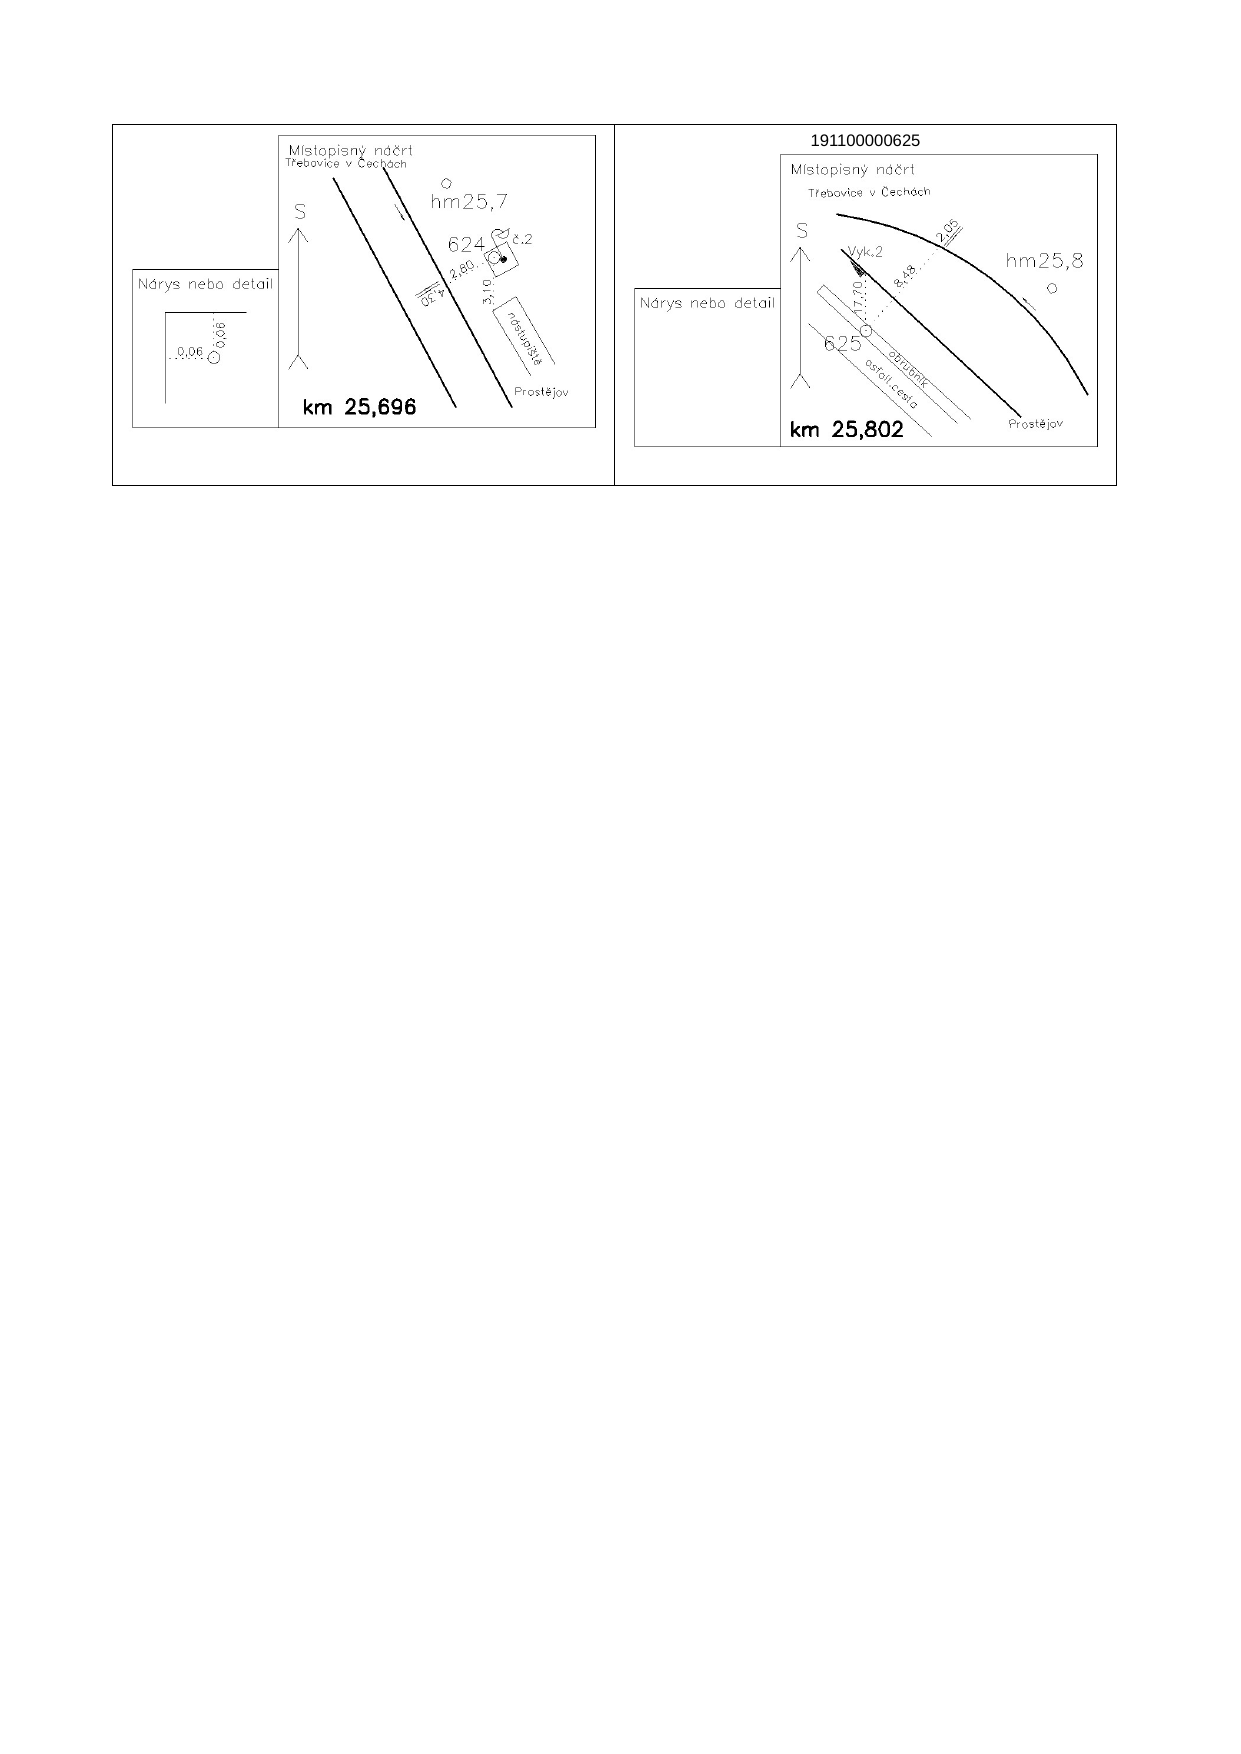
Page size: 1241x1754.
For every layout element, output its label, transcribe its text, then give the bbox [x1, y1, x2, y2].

table_cell 191100000625 [615, 125, 1116, 485]
picture [128, 130, 599, 432]
table_cell 191100000624 [113, 125, 614, 485]
picture [630, 149, 1100, 451]
